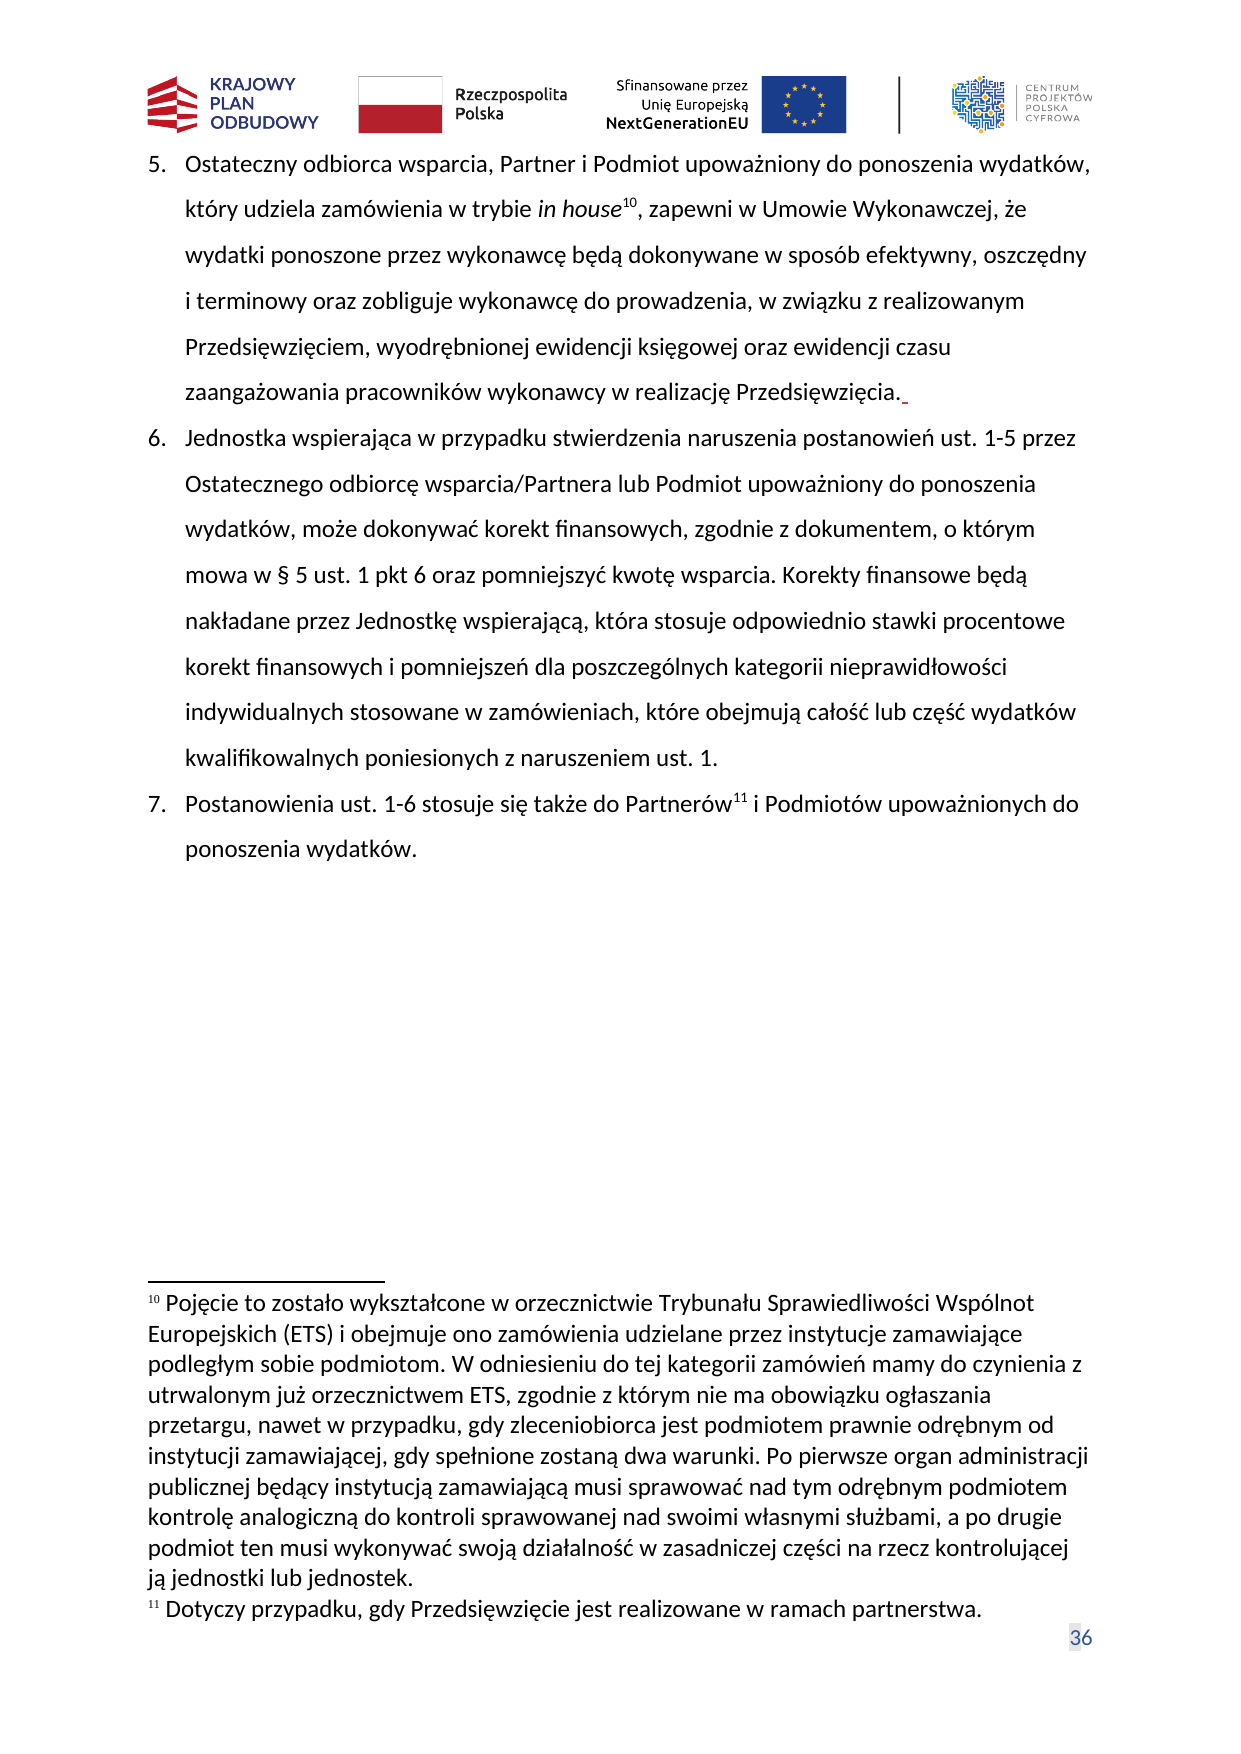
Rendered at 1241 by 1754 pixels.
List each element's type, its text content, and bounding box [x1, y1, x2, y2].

list Postanowienia ust. 1-6 stosuje się także do Partnerów i Podmiotów upoważnionych do ponoszenia wydatków. [148, 788, 1092, 864]
list Jednostka wspierająca w przypadku stwierdzenia naruszenia postanowień ust. 1-5 przez Ostatecznego odbiorcę wsparcia/Partnera lub Podmiot upoważniony do ponoszenia wydatków, może dokonywać korekt finansowych, zgodnie z dokumentem, o którym mowa w § 5 ust. 1 pkt 6 oraz pomniejszyć kwotę wsparcia. Korekty finansowe będą nakładane przez Jednostkę wspierającą, która stosuje odpowiednio stawki procentowe korekt finansowych i pomniejszeń dla poszczególnych kategorii nieprawidłowości indywidualnych stosowane w zamówieniach, które obejmują całość lub część wydatków kwalifikowalnych poniesionych z naruszeniem ust. 1. [148, 422, 1092, 773]
list Ostateczny odbiorca wsparcia, Partner i Podmiot upoważniony do ponoszenia wydatków, który udziela zamówienia w trybie in house, zapewni w Umowie Wykonawczej, że wydatki ponoszone przez wykonawcę będą dokonywane w sposób efektywny, oszczędny i terminowy oraz zobliguje wykonawcę do prowadzenia, w związku z realizowanym Przedsięwzięciem, wyodrębnionej ewidencji księgowej oraz ewidencji czasu zaangażowania pracowników wykonawcy w realizację Przedsięwzięcia. [148, 148, 1092, 407]
picture [147, 76, 1093, 134]
